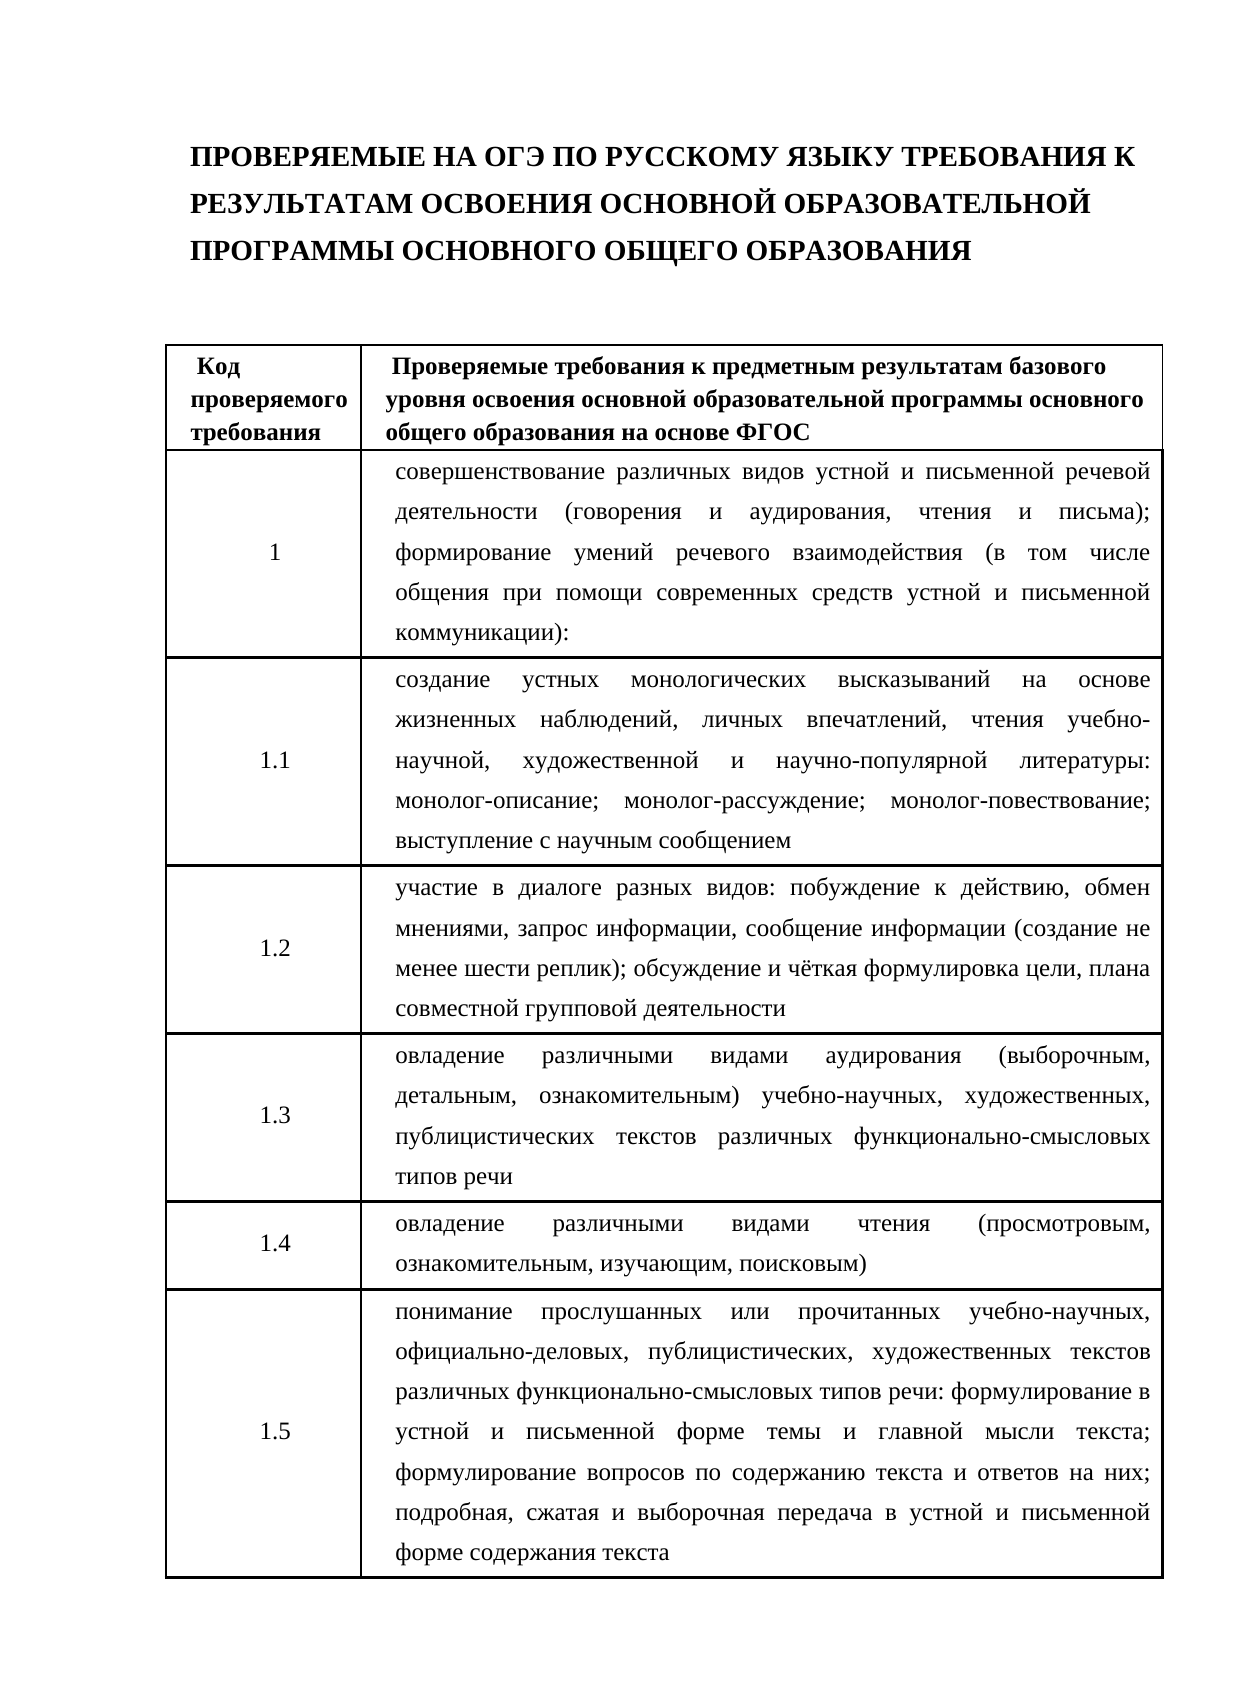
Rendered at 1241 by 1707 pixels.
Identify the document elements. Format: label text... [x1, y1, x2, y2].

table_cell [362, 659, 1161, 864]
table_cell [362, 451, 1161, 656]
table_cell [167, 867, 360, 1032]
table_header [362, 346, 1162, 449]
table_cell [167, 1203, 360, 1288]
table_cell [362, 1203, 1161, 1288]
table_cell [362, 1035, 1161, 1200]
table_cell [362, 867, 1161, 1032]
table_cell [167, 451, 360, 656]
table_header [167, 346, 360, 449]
text ПРОВЕРЯЕМЫЕ НА ОГЭ ПО РУССКОМУ ЯЗЫКУ ТРЕБОВАНИЯ К РЕЗУЛЬТАТАМ ОСВОЕНИЯ ОСНОВНОЙ ОБРАЗОВАТЕЛЬНОЙ ПРОГРАММЫ ОСНОВНОГО ОБЩЕГО ОБРАЗОВАНИЯ [190, 139, 1152, 266]
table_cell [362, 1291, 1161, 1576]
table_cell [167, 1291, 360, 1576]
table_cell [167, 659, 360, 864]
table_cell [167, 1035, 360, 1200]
